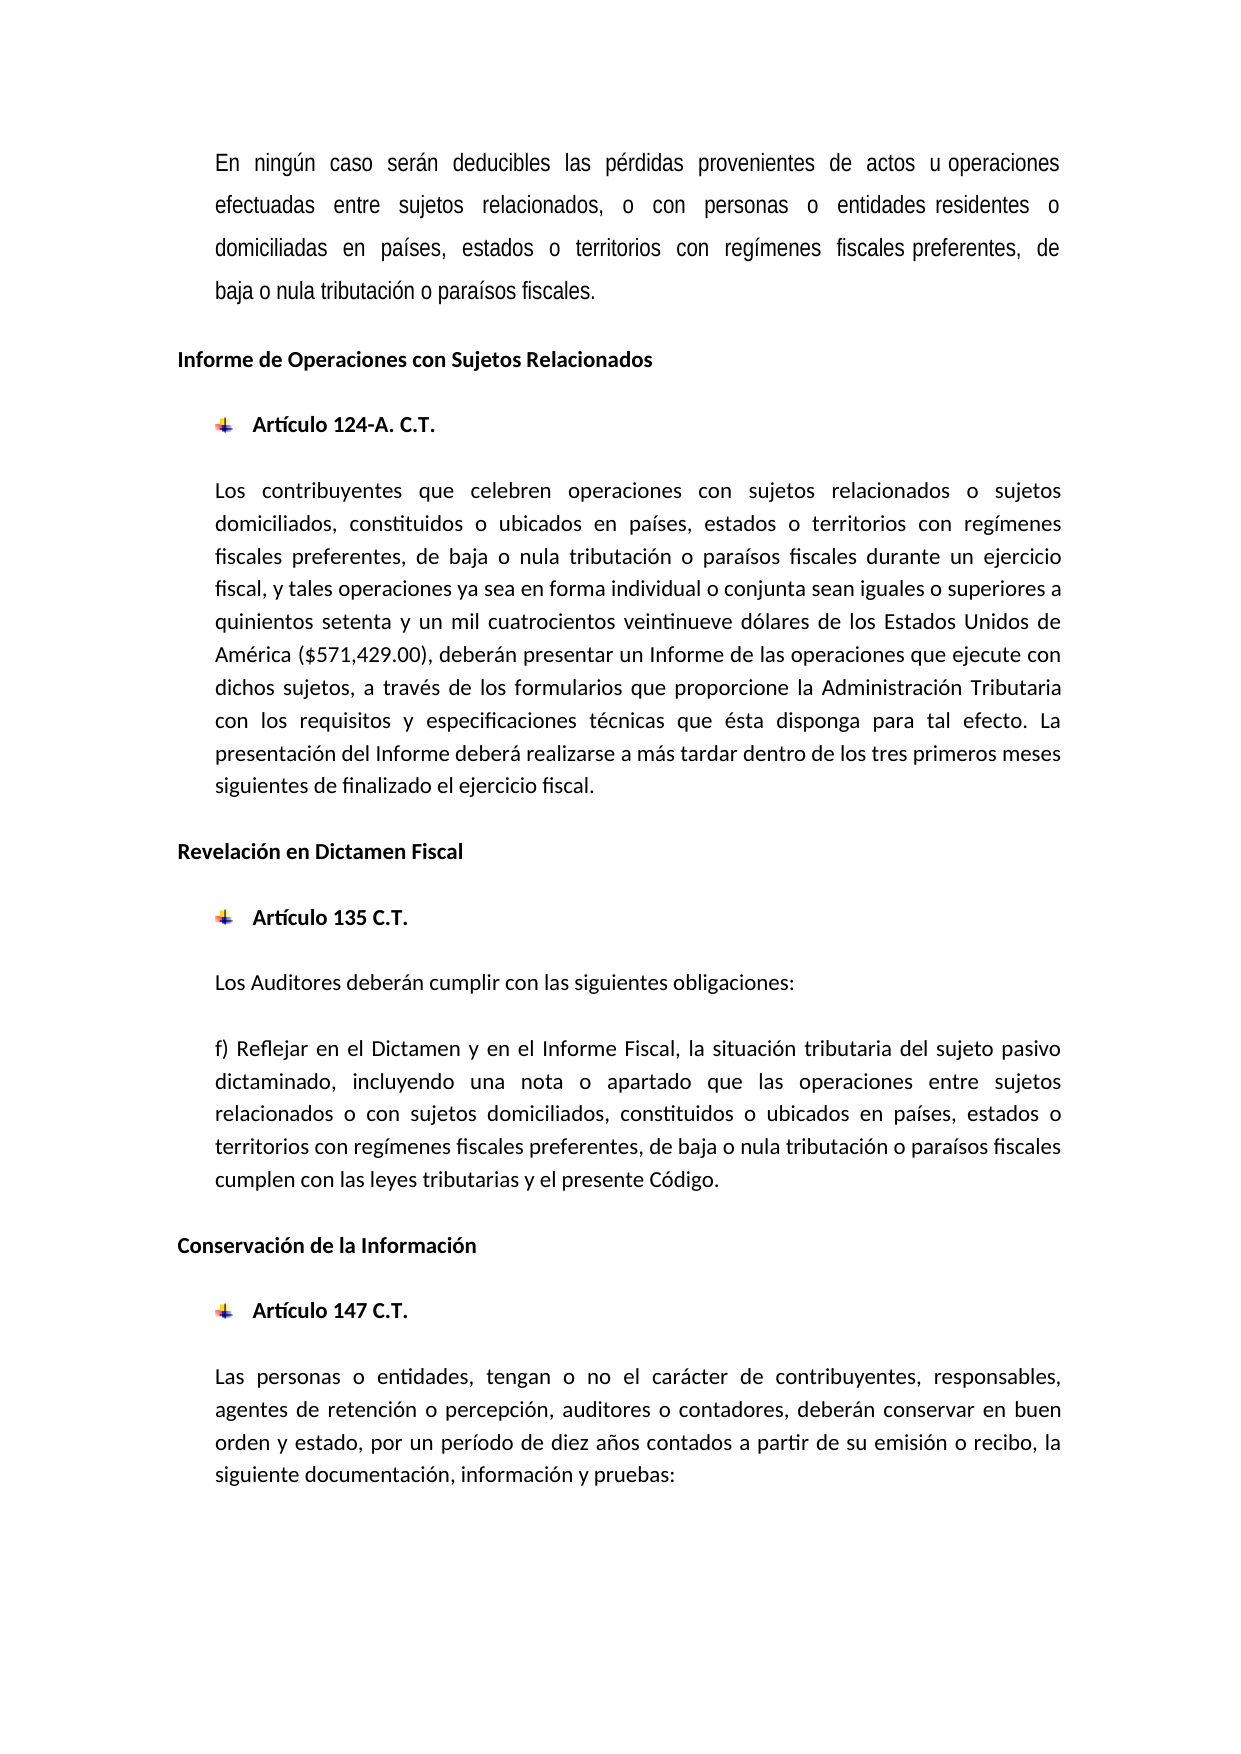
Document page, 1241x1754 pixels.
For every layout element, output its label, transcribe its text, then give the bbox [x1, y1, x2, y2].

list Artículo 147 C.T. [215, 1292, 1063, 1324]
text En ningún caso serán deducibles las pérdidas provenientes de actos u operaciones efectuadas entre sujetos relacionados, o con personas o entidades residentes o domiciliadas en países, estados o territorios con regímenes fiscales preferentes, de baja o nula tributación o paraísos fiscales. [215, 148, 1063, 305]
list Artículo 135 C.T. [215, 898, 1063, 931]
text Conservación de la Información [177, 1226, 1063, 1259]
list Artículo 124-A. C.T. [215, 406, 1063, 438]
picture [215, 1302, 233, 1319]
picture [215, 416, 233, 433]
text f) Reflejar en el Dictamen y en el Informe Fiscal, la situación tributaria del sujeto pasivo dictaminado, incluyendo una nota o apartado que las operaciones entre sujetos relacionados o con sujetos domiciliados, constituidos o ubicados en países, estados o territorios con regímenes fiscales preferentes, de baja o nula tributación o paraísos fiscales cumplen con las leyes tributarias y el presente Código. [215, 1029, 1063, 1193]
text Las personas o entidades, tengan o no el carácter de contribuyentes, responsables, agentes de retención o percepción, auditores o contadores, deberán conservar en buen orden y estado, por un período de diez años contados a partir de su emisión o recibo, la siguiente documentación, información y pruebas: [215, 1357, 1063, 1488]
text Los Auditores deberán cumplir con las siguientes obligaciones: [177, 963, 1063, 996]
text Los contribuyentes que celebren operaciones con sujetos relacionados o sujetos domiciliados, constituidos o ubicados en países, estados o territorios con regímenes fiscales preferentes, de baja o nula tributación o paraísos fiscales durante un ejercicio fiscal, y tales operaciones ya sea en forma individual o conjunta sean iguales o superiores a quinientos setenta y un mil cuatrocientos veintinueve dólares de los Estados Unidos de América ($571,429.00), deberán presentar un Informe de las operaciones que ejecute con dichos sujetos, a través de los formularios que proporcione la Administración Tributaria con los requisitos y especificaciones técnicas que ésta disponga para tal efecto. La presentación del Informe deberá realizarse a más tardar dentro de los tres primeros meses siguientes de finalizado el ejercicio fiscal. [215, 471, 1063, 799]
text Informe de Operaciones con Sujetos Relacionados [177, 340, 1063, 373]
picture [215, 908, 233, 925]
text Revelación en Dictamen Fiscal [177, 832, 1063, 865]
